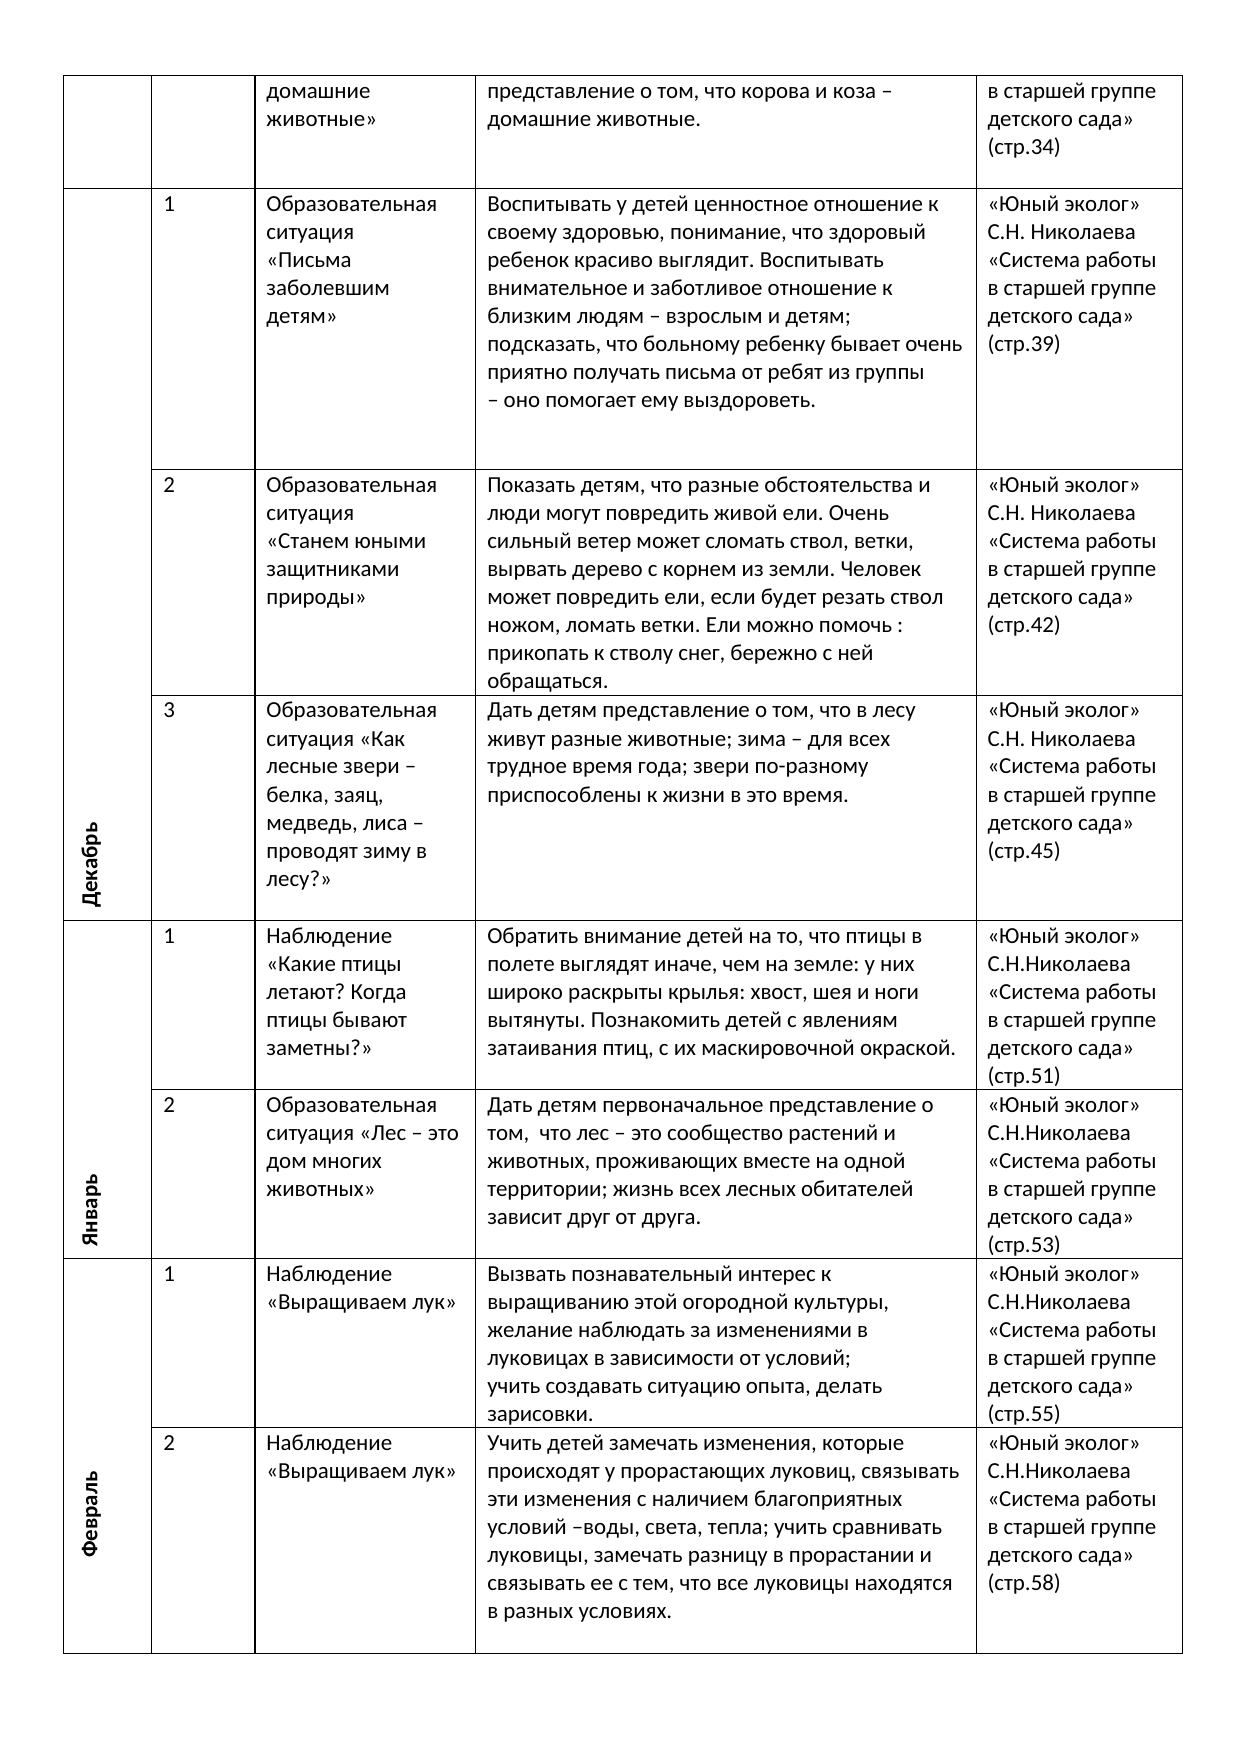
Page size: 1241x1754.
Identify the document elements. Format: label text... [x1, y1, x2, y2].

table_cell «Юный эколог» С.Н. Николаева «Система работы в старшей группе детского сада» (стр.45) [977, 696, 1182, 920]
table_cell Декабрь [64, 189, 151, 920]
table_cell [977, 76, 1182, 188]
table_cell Дать детям представление о том, что в лесу живут разные животные; зима – для всех трудное время года; звери по-разному приспособлены к жизни в это время. [476, 696, 976, 920]
table_cell «Юный эколог» С.Н.Николаева «Система работы в старшей группе детского сада» (стр.51) [977, 921, 1182, 1089]
table_cell 2 [152, 1428, 254, 1652]
table_cell «Юный эколог» С.Н.Николаева «Система работы в старшей группе детского сада» (стр.53) [977, 1090, 1182, 1258]
table_cell 2 [152, 470, 254, 694]
table_cell «Юный эколог» С.Н.Николаева «Система работы в старшей группе детского сада» (стр.58) [977, 1428, 1182, 1652]
table_cell Дать детям первоначальное представление о том, что лес – это сообщество растений и животных, проживающих вместе на одной территории; жизнь всех лесных обитателей зависит друг от друга. [476, 1090, 976, 1258]
table_cell 1 [152, 1259, 254, 1427]
table_cell Воспитывать у детей ценностное отношение к своему здоровью, понимание, что здоровый ребенок красиво выглядит. Воспитывать внимательное и заботливое отношение к близким людям – взрослым и детям; подсказать, что больному ребенку бывает очень приятно получать письма от ребят из группы – оно помогает ему выздороветь. [476, 189, 976, 469]
table_cell Образовательная ситуация «Лес – это дом многих животных» [256, 1090, 475, 1258]
table_cell Наблюдение «Какие птицы летают? Когда птицы бывают заметны?» [256, 921, 475, 1089]
table_cell 2 [152, 1090, 254, 1258]
table_cell «Юный эколог» С.Н.Николаева «Система работы в старшей группе детского сада» (стр.55) [977, 1259, 1182, 1427]
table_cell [256, 76, 475, 188]
table_cell Февраль [64, 1259, 151, 1652]
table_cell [476, 76, 976, 188]
table_cell 3 [152, 696, 254, 920]
table_cell Образовательная ситуация «Как лесные звери – белка, заяц, медведь, лиса – проводят зиму в лесу?» [256, 696, 475, 920]
table_cell Вызвать познавательный интерес к выращиванию этой огородной культуры, желание наблюдать за изменениями в луковицах в зависимости от условий; учить создавать ситуацию опыта, делать зарисовки. [476, 1259, 976, 1427]
table_cell Образовательная ситуация «Станем юными защитниками природы» [256, 470, 475, 694]
table_cell 1 [152, 189, 254, 469]
table_cell Январь [64, 921, 151, 1258]
table_cell Наблюдение «Выращиваем лук» [256, 1259, 475, 1427]
table_cell Образовательная ситуация «Письма заболевшим детям» [256, 189, 475, 469]
table_cell 4 [152, 76, 254, 188]
table_cell «Юный эколог» С.Н. Николаева «Система работы в старшей группе детского сада» (стр.42) [977, 470, 1182, 694]
table_cell 1 [152, 921, 254, 1089]
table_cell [256, 1428, 475, 1652]
table_cell Показать детям, что разные обстоятельства и люди могут повредить живой ели. Очень сильный ветер может сломать ствол, ветки, вырвать дерево с корнем из земли. Человек может повредить ели, если будет резать ствол ножом, ломать ветки. Ели можно помочь : прикопать к стволу снег, бережно с ней обращаться. [476, 470, 976, 694]
table_cell Обратить внимание детей на то, что птицы в полете выглядят иначе, чем на земле: у них широко раскрыты крылья: хвост, шея и ноги вытянуты. Познакомить детей с явлениям затаивания птиц, с их маскировочной окраской. [476, 921, 976, 1089]
table_cell Учить детей замечать изменения, которые происходят у прорастающих луковиц, связывать эти изменения с наличием благоприятных условий –воды, света, тепла; учить сравнивать луковицы, замечать разницу в прорастании и связывать ее с тем, что все луковицы находятся в разных условиях. [476, 1428, 976, 1652]
table_cell «Юный эколог» С.Н. Николаева «Система работы в старшей группе детского сада» (стр.39) [977, 189, 1182, 469]
